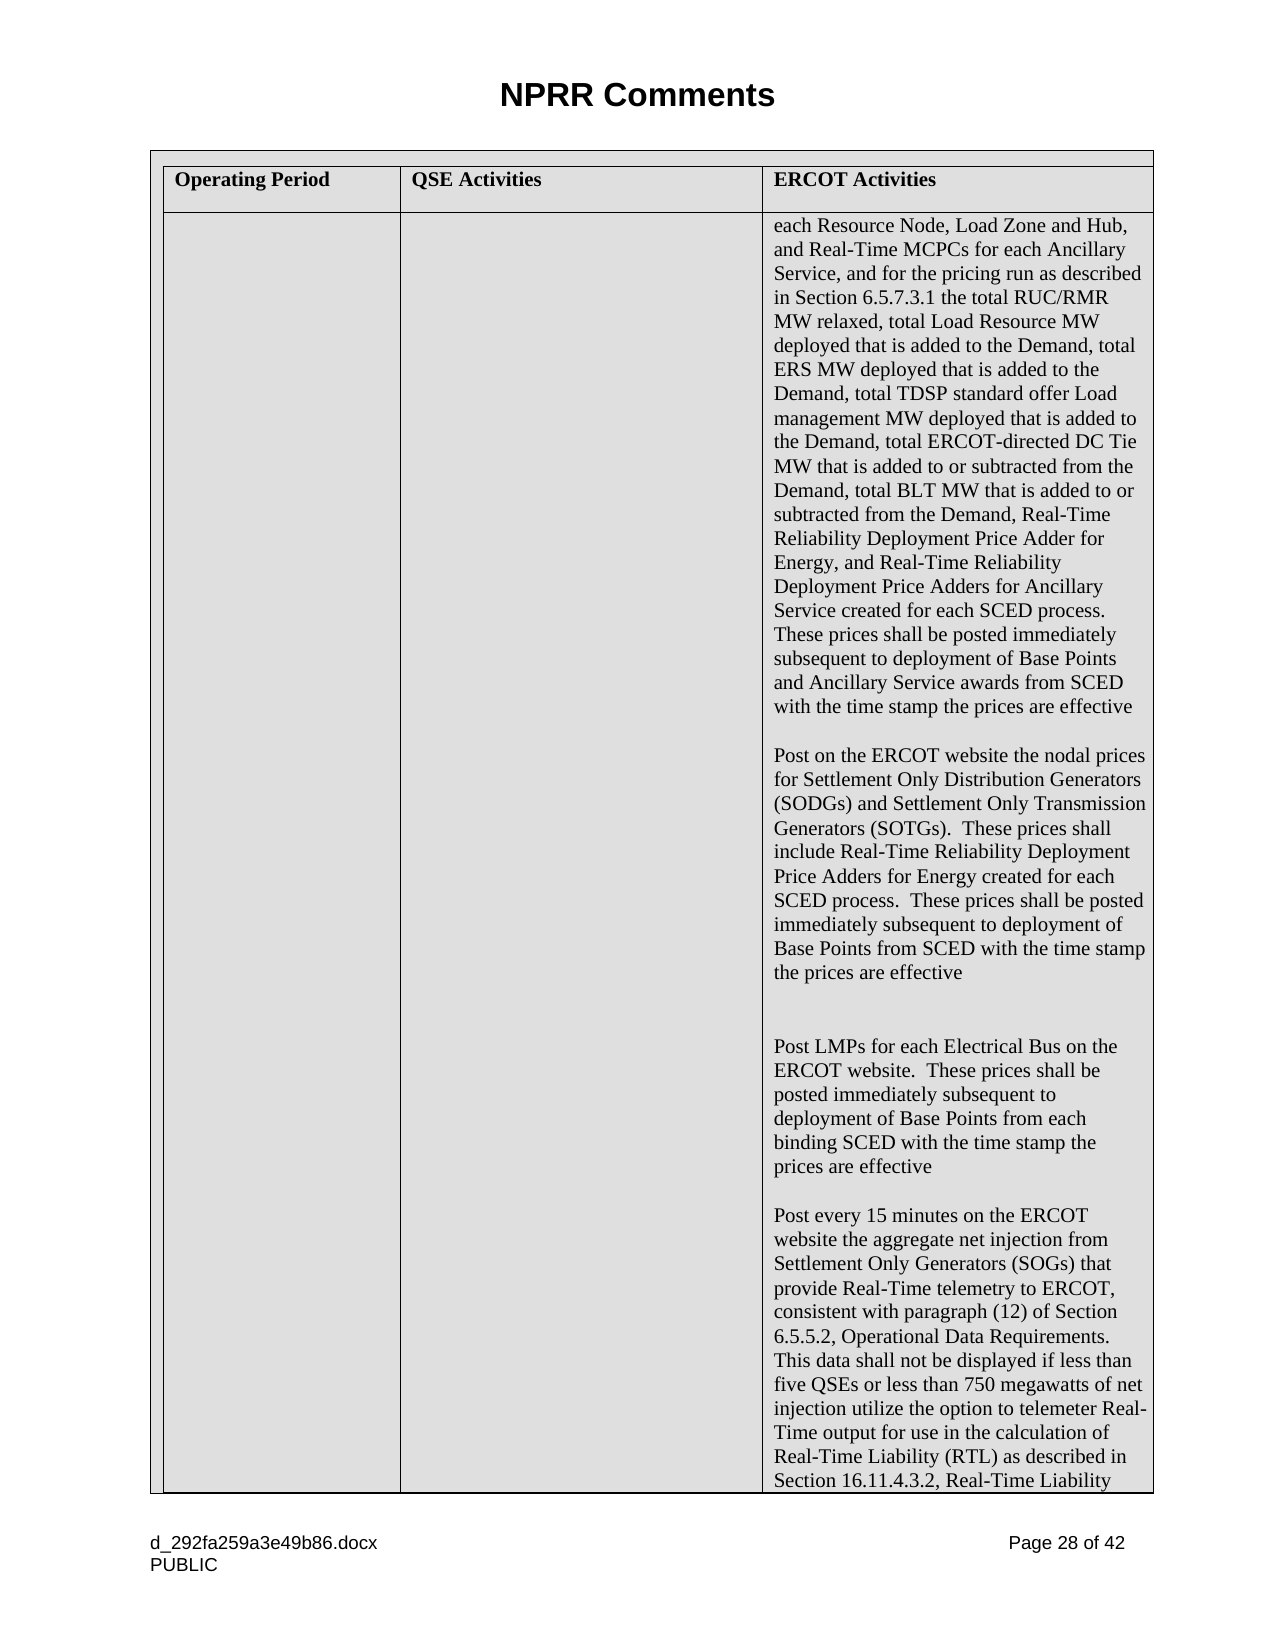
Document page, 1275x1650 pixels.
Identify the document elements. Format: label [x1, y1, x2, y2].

table_header [151, 151, 1153, 1493]
